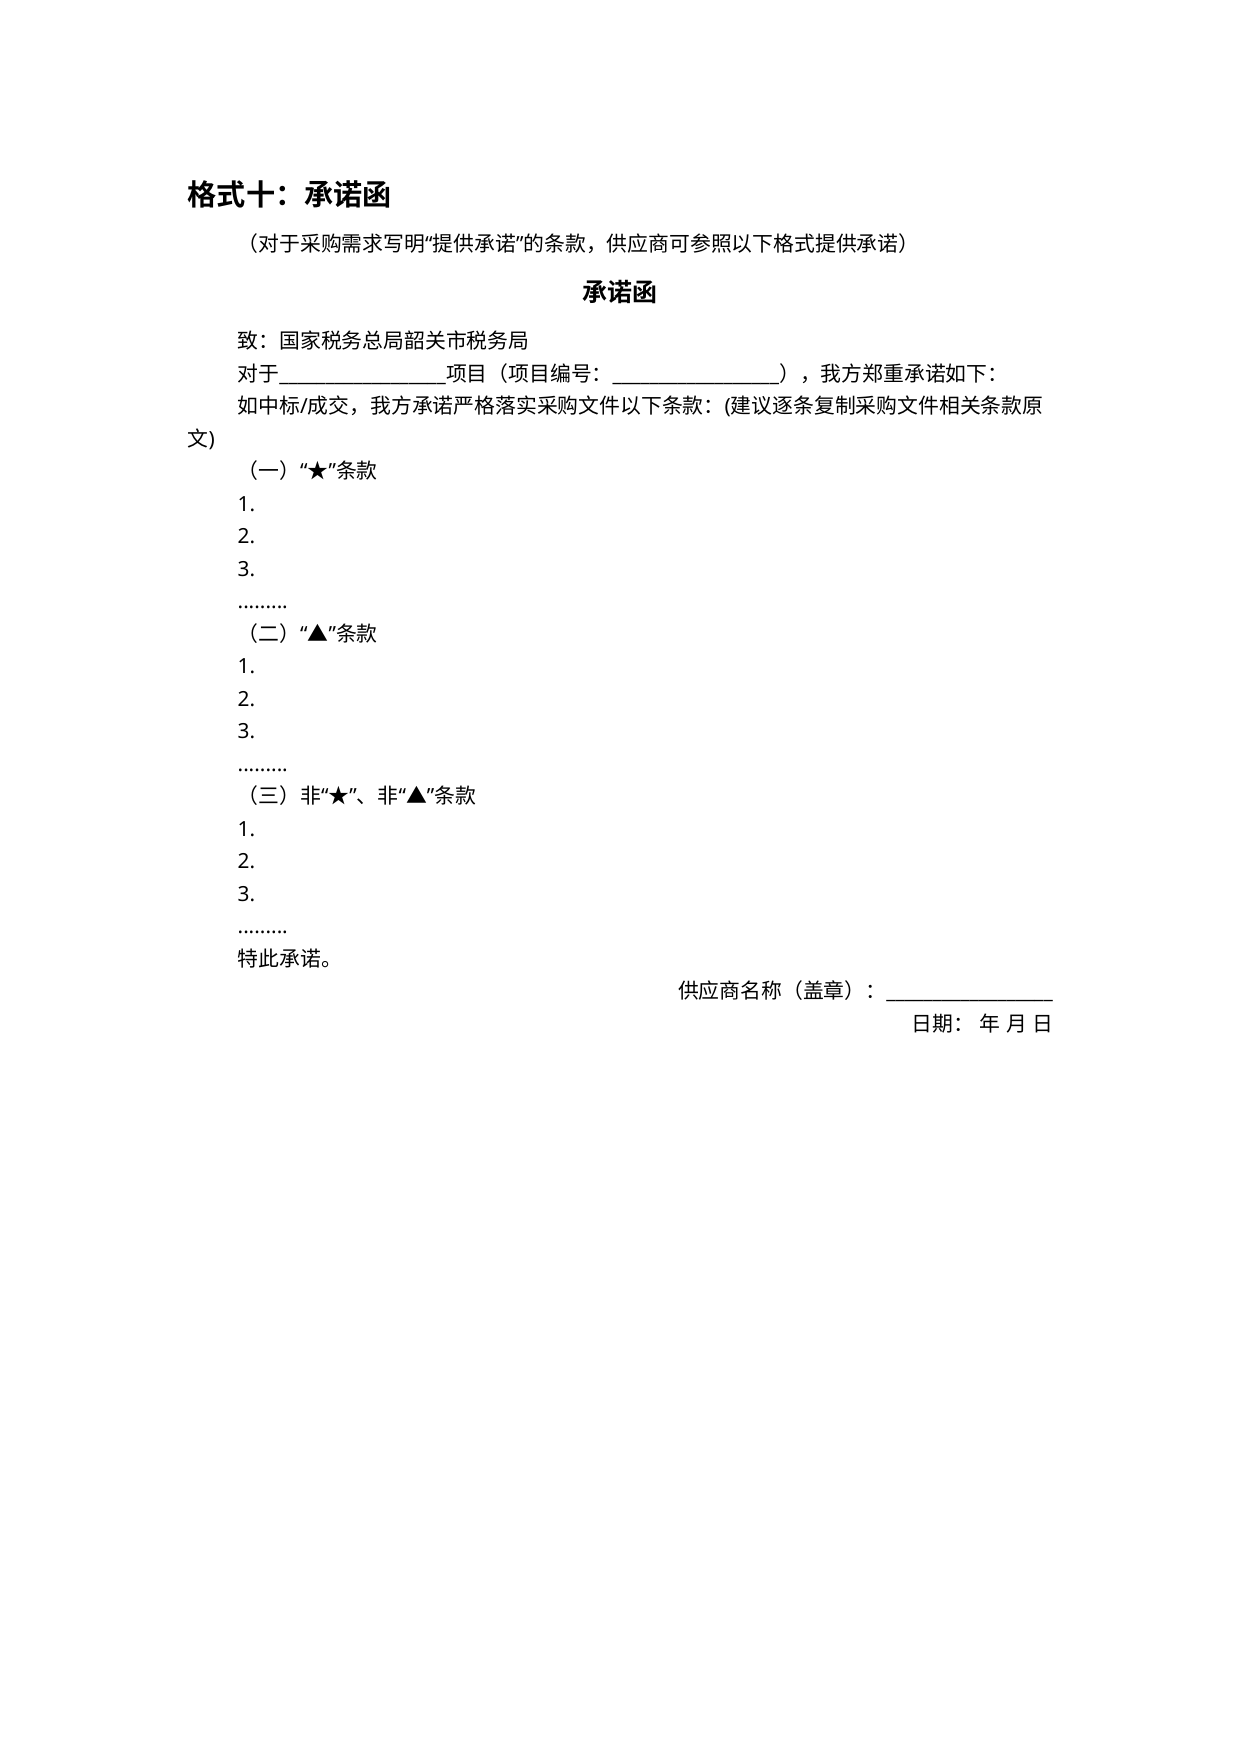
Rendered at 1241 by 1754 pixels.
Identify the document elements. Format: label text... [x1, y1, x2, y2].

text 2. [187, 682, 1053, 714]
text （一）“★”条款 [187, 454, 1053, 487]
text （对于采购需求写明“提供承诺”的条款，供应商可参照以下格式提供承诺） [187, 227, 1053, 259]
text 承诺函 [187, 259, 1053, 324]
text （二）“▲”条款 [187, 617, 1053, 649]
text 3. [187, 714, 1053, 747]
text 1. [187, 487, 1053, 519]
text 供应商名称（盖章）：__________________ [187, 974, 1053, 1007]
text 对于__________________项目（项目编号：__________________），我方郑重承诺如下： [187, 357, 1053, 389]
text ......... [187, 584, 1053, 617]
text 如中标/成交，我方承诺严格落实采购文件以下条款：(建议逐条复制采购文件相关条款原文) [187, 389, 1053, 454]
text 日期： 年 月 日 [187, 1007, 1053, 1039]
text 3. [187, 877, 1053, 909]
text 致：国家税务总局韶关市税务局 [187, 324, 1053, 357]
text 2. [187, 519, 1053, 552]
text 3. [187, 552, 1053, 584]
text 特此承诺。 [187, 942, 1053, 974]
text 格式十：承诺函 [187, 162, 1053, 227]
text 1. [187, 812, 1053, 844]
text ......... [187, 909, 1053, 942]
text 1. [187, 649, 1053, 682]
text ......... [187, 747, 1053, 779]
text （三）非“★”、非“▲”条款 [187, 779, 1053, 812]
text 2. [187, 844, 1053, 877]
